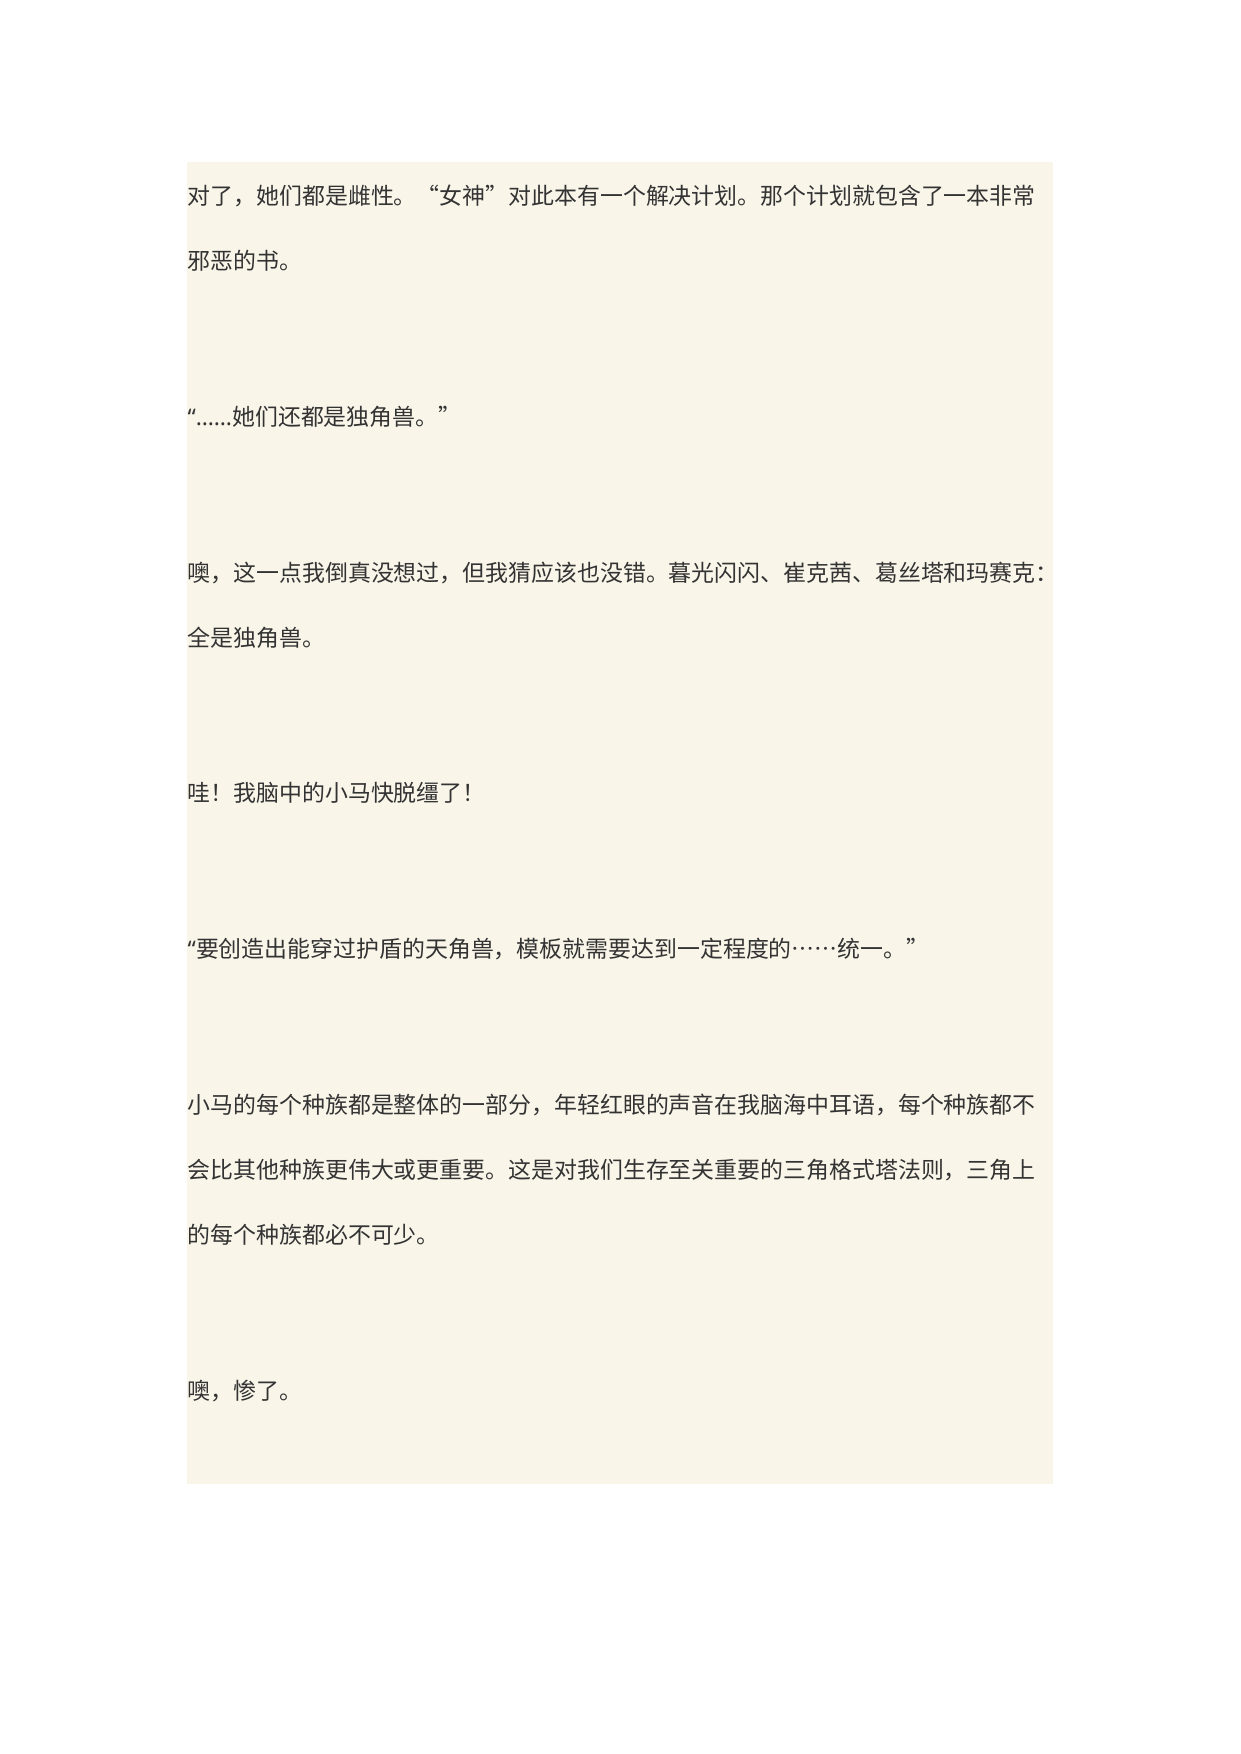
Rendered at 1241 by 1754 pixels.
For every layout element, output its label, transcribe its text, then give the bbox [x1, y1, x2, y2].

text 噢，惨了。 [187, 1357, 1053, 1422]
text “要创造出能穿过护盾的天角兽，模板就需要达到一定程度的……统一。” [187, 915, 1053, 980]
text 哇！我脑中的小马快脱缰了！ [187, 759, 1053, 824]
text “……她们还都是独角兽。” [187, 383, 1053, 448]
text 对了，她们都是雌性。“女神”对此本有一个解决计划。那个计划就包含了一本非常邪恶的书。 [187, 162, 1053, 292]
text 小马的每个种族都是整体的一部分，年轻红眼的声音在我脑海中耳语，每个种族都不会比其他种族更伟大或更重要。这是对我们生存至关重要的三角格式塔法则，三角上的每个种族都必不可少。 [187, 1071, 1053, 1266]
text 噢，这一点我倒真没想过，但我猜应该也没错。暮光闪闪、崔克茜、葛丝塔和玛赛克：全是独角兽。 [187, 539, 1053, 669]
